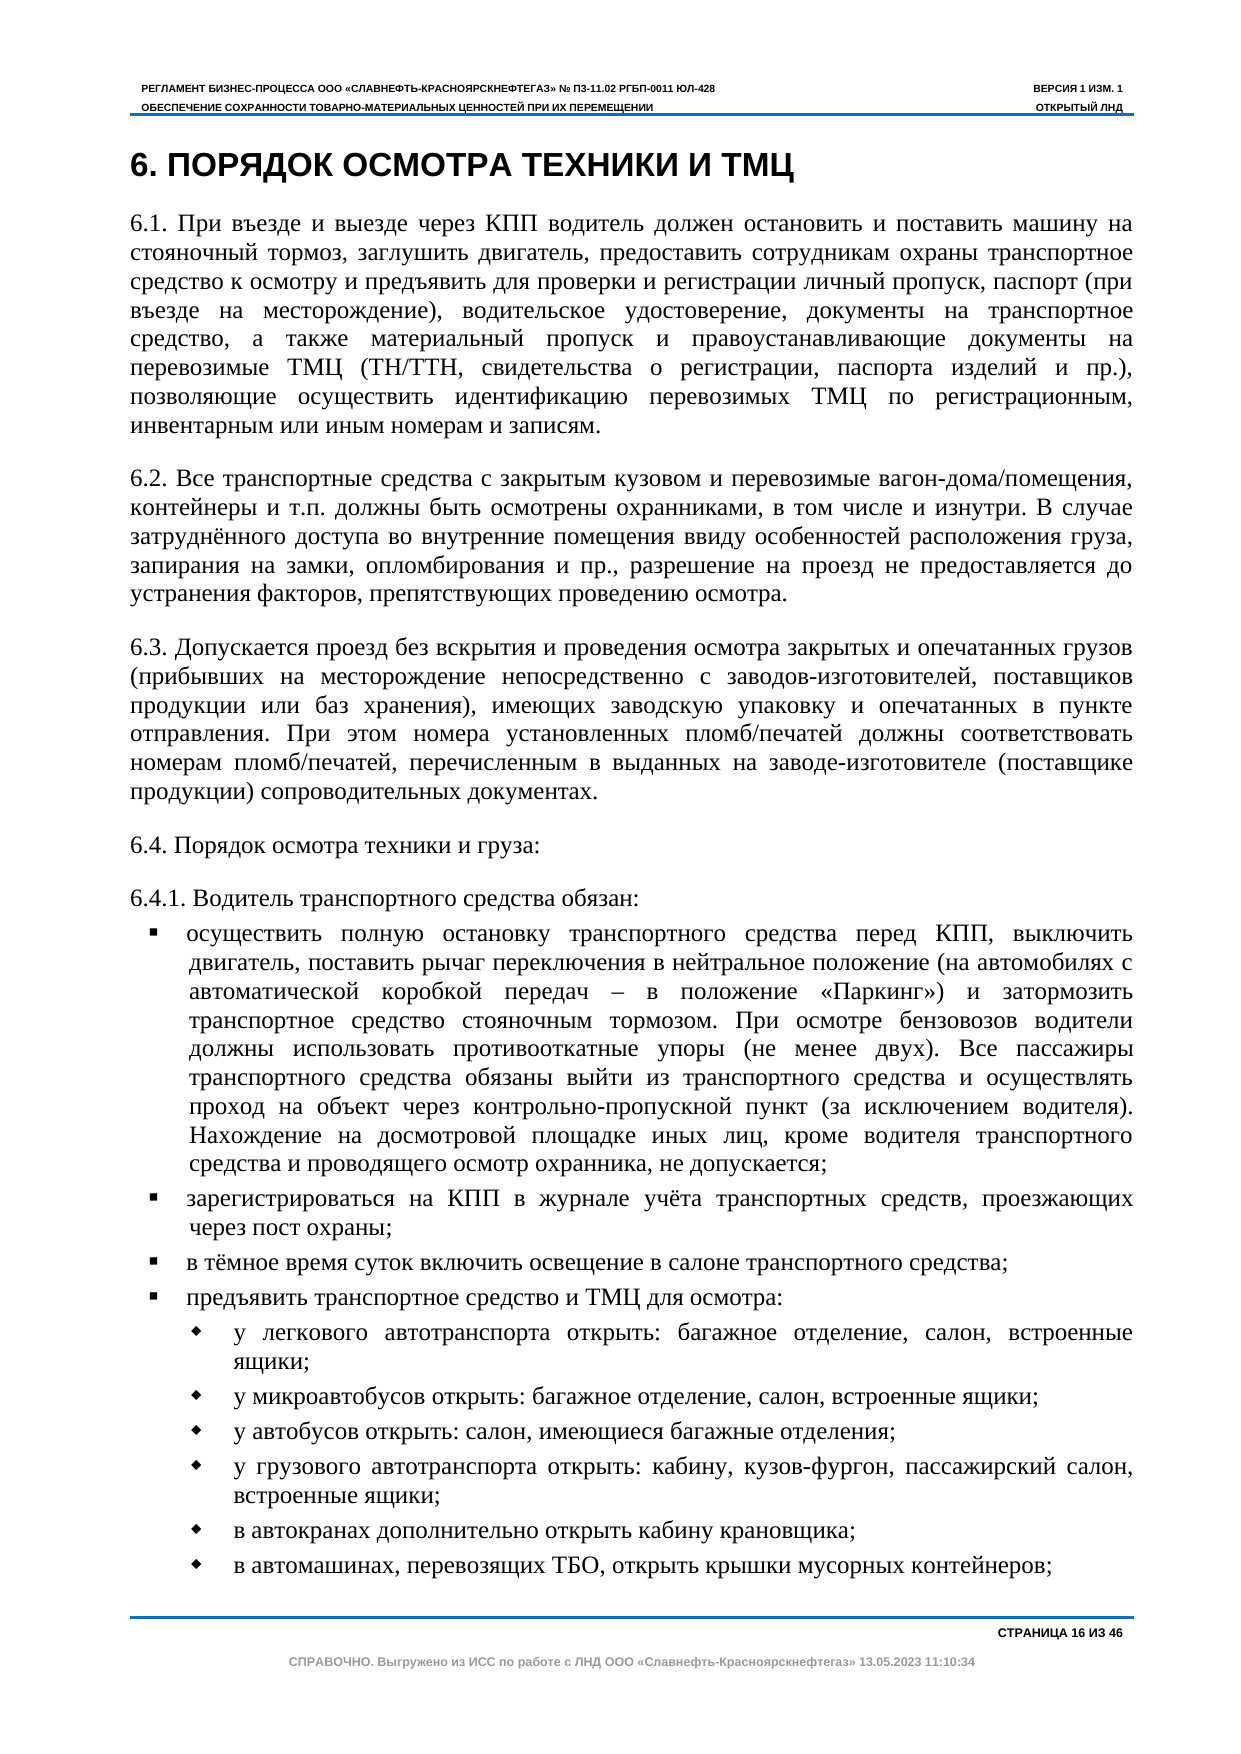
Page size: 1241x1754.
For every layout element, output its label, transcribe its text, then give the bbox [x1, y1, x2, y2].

subtitle 6. ПОРЯДОК ОСМОТРА ТЕХНИКИ И ТМЦ [130, 145, 1134, 183]
text 6.4.1. Водитель транспортного средства обязан: [130, 883, 1134, 912]
text 6.4. Порядок осмотра техники и груза: [130, 830, 1134, 858]
list у автобусов открыть: салон, имеющиеся багажные отделения; [189, 1416, 1134, 1445]
text 6.3. Допускается проезд без вскрытия и проведения осмотра закрытых и опечатанных грузов (прибывших на месторождение непосредственно с заводов-изготовителей, поставщиков продукции или баз хранения), имеющих заводскую упаковку и опечатанных в пункте отправления. При этом номера установленных пломб/печатей должны соответствовать номерам пломб/печатей, перечисленным в выданных на заводе-изготовителе (поставщике продукции) сопроводительных документах. [130, 632, 1134, 805]
list зарегистрироваться на КПП в журнале учёта транспортных средств, проезжающих через пост охраны; [148, 1183, 1134, 1241]
text 6.1. При въезде и выезде через КПП водитель должен остановить и поставить машину на стояночный тормоз, заглушить двигатель, предоставить сотрудникам охраны транспортное средство к осмотру и предъявить для проверки и регистрации личный пропуск, паспорт (при въезде на месторождение), водительское удостоверение, документы на транспортное средство, а также материальный пропуск и правоустанавливающие документы на перевозимые ТМЦ (ТН/ТТН, свидетельства о регистрации, паспорта изделий и пр.), позволяющие осуществить идентификацию перевозимых ТМЦ по регистрационным, инвентарным или иным номерам и записям. [130, 208, 1134, 438]
list у легкового автотранспорта открыть: багажное отделение, салон, встроенные ящики; [189, 1317, 1134, 1375]
list у микроавтобусов открыть: багажное отделение, салон, встроенные ящики; [189, 1381, 1134, 1410]
list осуществить полную остановку транспортного средства перед КПП, выключить двигатель, поставить рычаг переключения в нейтральное положение (на автомобилях с автоматической коробкой передач – в положение «Паркинг») и затормозить транспортное средство стояночным тормозом. При осмотре бензовозов водители должны использовать противооткатные упоры (не менее двух). Все пассажиры транспортного средства обязаны выйти из транспортного средства и осуществлять проход на объект через контрольно-пропускной пункт (за исключением водителя). Нахождение на досмотровой площадке иных лиц, кроме водителя транспортного средства и проводящего осмотр охранника, не допускается; [148, 918, 1134, 1177]
list предъявить транспортное средство и ТМЦ для осмотра: [148, 1282, 1134, 1311]
text 6.2. Все транспортные средства с закрытым кузовом и перевозимые вагон-дома/помещения, контейнеры и т.п. должны быть осмотрены охранниками, в том числе и изнутри. В случае затруднённого доступа во внутренние помещения ввиду особенностей расположения груза, запирания на замки, опломбирования и пр., разрешение на проезд не предоставляется до устранения факторов, препятствующих проведению осмотра. [130, 463, 1134, 607]
list в автокранах дополнительно открыть кабину крановщика; [189, 1515, 1134, 1543]
list в автомашинах, перевозящих ТБО, открыть крышки мусорных контейнеров; [189, 1550, 1134, 1578]
list у грузового автотранспорта открыть: кабину, кузов-фургон, пассажирский салон, встроенные ящики; [189, 1451, 1134, 1508]
list в тёмное время суток включить освещение в салоне транспортного средства; [148, 1247, 1134, 1276]
